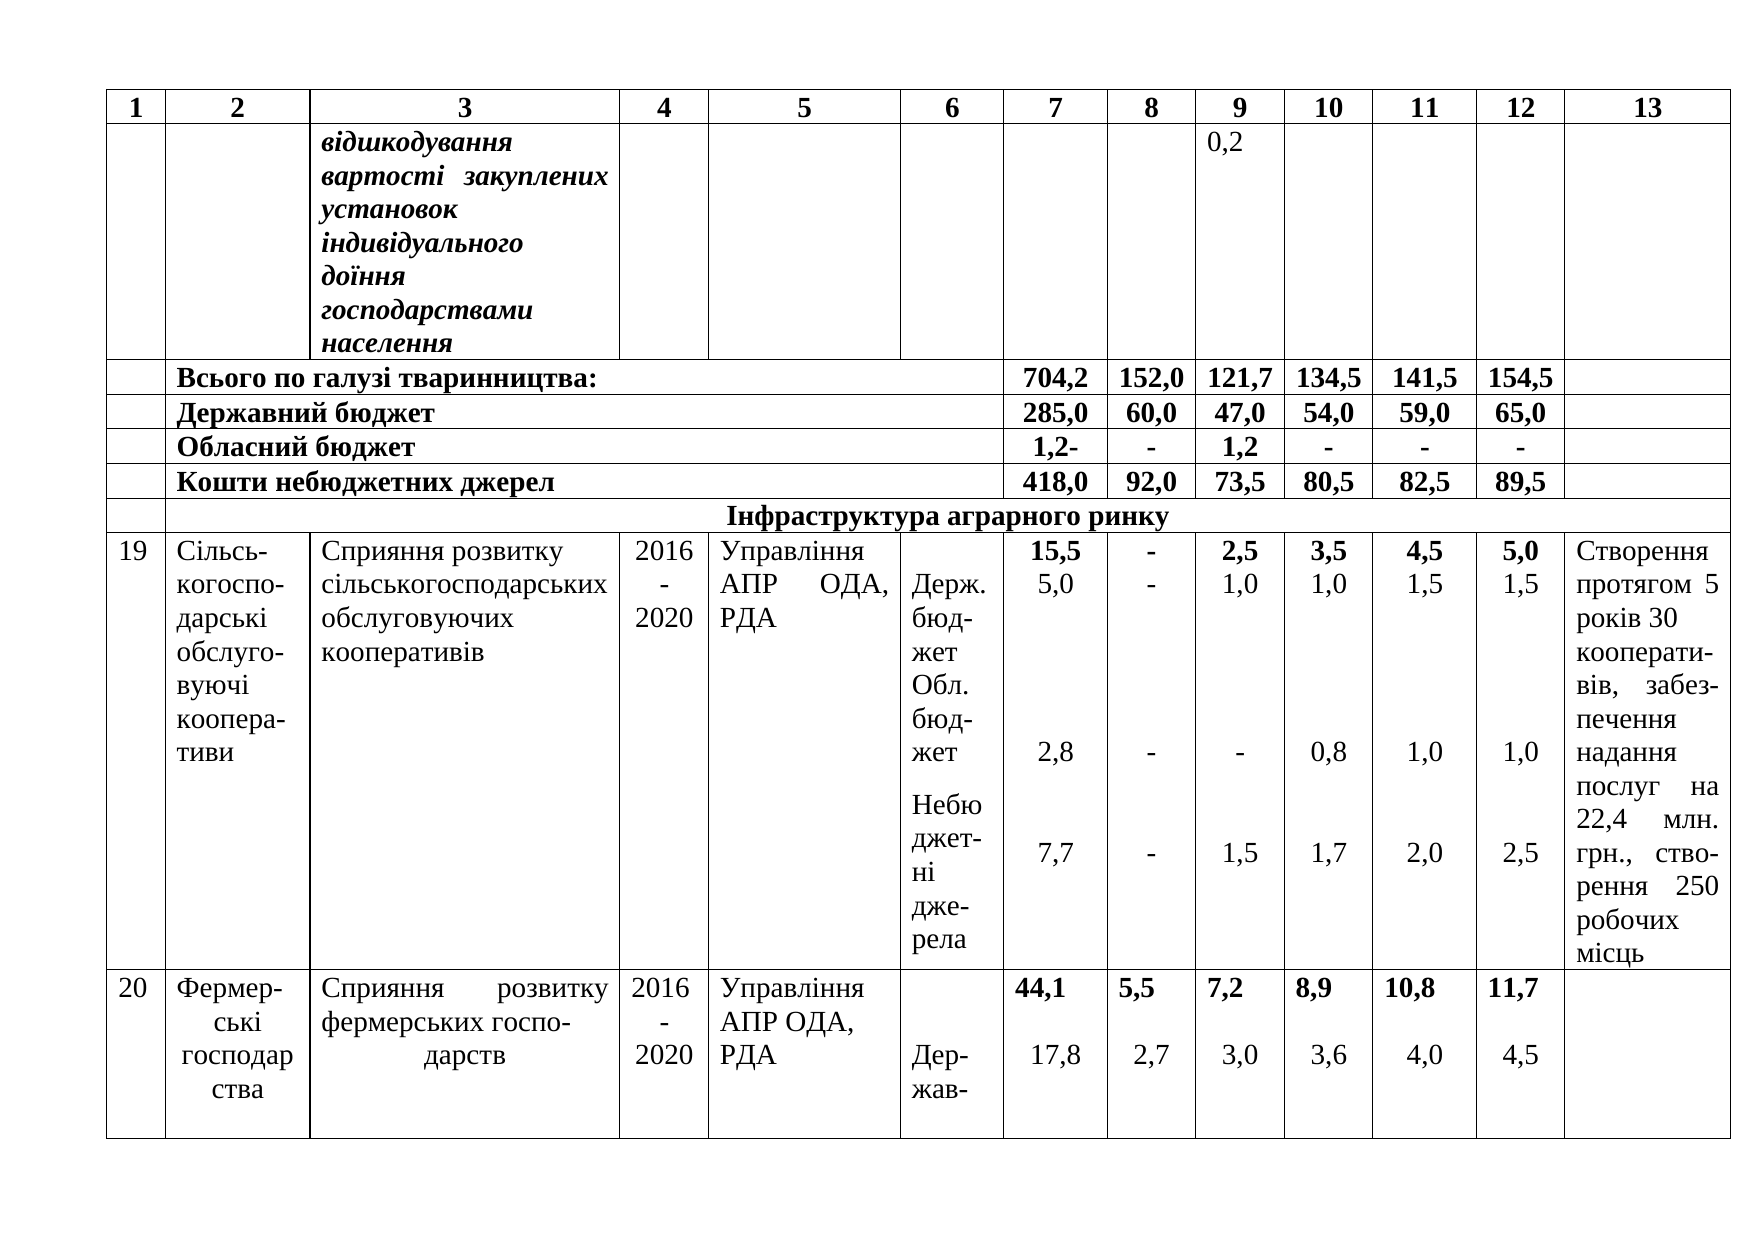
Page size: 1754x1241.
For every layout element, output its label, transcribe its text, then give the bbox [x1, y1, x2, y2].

table_cell 60,0 [1108, 395, 1195, 428]
table_cell [1285, 124, 1372, 359]
table_cell - [1285, 429, 1372, 463]
table_cell [107, 429, 165, 463]
table_cell Сільсь-когоспо-дарські обслуго- вуючі коопера- тиви [166, 533, 309, 969]
table_cell 80,5 [1285, 464, 1372, 497]
table_cell 11,7 4,5 [1477, 970, 1564, 1138]
table_cell 82,5 [1373, 464, 1476, 497]
table_cell [1373, 124, 1476, 359]
table_cell 10,8 4,0 [1373, 970, 1476, 1138]
table_cell 1,2- [1004, 429, 1107, 463]
table_cell [1004, 124, 1107, 359]
table_cell 4,5 1,5 1,0 2,0 [1373, 533, 1476, 969]
table_cell 8 [1108, 90, 1195, 123]
table_cell 92,0 [1108, 464, 1195, 497]
table_cell 1 [107, 90, 165, 123]
table_cell 285,0 [1004, 395, 1107, 428]
table_cell Державний бюджет [166, 395, 1003, 428]
table_cell Фермер- ські господарства [166, 970, 309, 1138]
table_cell [107, 360, 165, 394]
table_cell [107, 124, 165, 359]
table_cell 2,5 1,0 - 1,5 [1196, 533, 1284, 969]
table_cell Кошти небюджетних джерел [166, 464, 1003, 497]
table_cell Держ. бюд-жет Обл. бюд-жет Небюджет-ні дже-рела [901, 533, 1003, 969]
table_cell 13 [1565, 90, 1730, 123]
table_cell 2016- 2020 [620, 533, 708, 969]
table_cell 141,5 [1373, 360, 1476, 394]
table_cell 7 [1004, 90, 1107, 123]
table_cell 152,0 [1108, 360, 1195, 394]
table_cell 54,0 [1285, 395, 1372, 428]
table_cell 59,0 [1373, 395, 1476, 428]
table_cell [709, 124, 900, 359]
table_cell Сприяння розвитку сільськогосподарських обслуговуючих кооперативів [311, 533, 619, 969]
table_cell Дер- жав- [901, 970, 1003, 1138]
table_cell - [1477, 429, 1564, 463]
table_cell 5,0 1,5 1,0 2,5 [1477, 533, 1564, 969]
table_cell 47,0 [1196, 395, 1284, 428]
table_cell [166, 124, 309, 359]
table_cell 2016 - 2020 [620, 970, 708, 1138]
table_cell 19 [107, 533, 165, 969]
table_cell 121,7 [1196, 360, 1284, 394]
table_cell Управління АПР ОДА, РДА [709, 533, 900, 969]
table_cell 6 [901, 90, 1003, 123]
table_cell 11 [1373, 90, 1476, 123]
table_cell відшкодування вартості закуплених установок індивідуального доїння господарствами населення [311, 124, 619, 359]
table_cell [1565, 124, 1730, 359]
table_cell 44,1 17,8 [1004, 970, 1107, 1138]
table_cell [1477, 124, 1564, 359]
table_cell Всього по галузі тваринництва: [166, 360, 1003, 394]
table_cell 15,5 5,0 2,8 7,7 [1004, 533, 1107, 969]
table_cell 7,2 3,0 [1196, 970, 1284, 1138]
table_cell 154,5 [1477, 360, 1564, 394]
table_cell 8,9 3,6 [1285, 970, 1372, 1138]
table_cell [901, 124, 1003, 359]
table_cell [107, 395, 165, 428]
table_cell 3 [311, 90, 619, 123]
table_cell 5 [709, 90, 900, 123]
table_cell [1565, 429, 1730, 463]
table_cell 73,5 [1196, 464, 1284, 497]
table_cell Обласний бюджет [166, 429, 1003, 463]
table_cell 12 [1477, 90, 1564, 123]
table_cell [1565, 970, 1730, 1138]
table_cell Інфраструктура аграрного ринку [166, 499, 1730, 532]
table_cell Створення протягом 5 років 30 кооперати-вів, забез-печення надання послуг на 22,4 млн. грн., ство-рення 250 робочих місць [1565, 533, 1730, 969]
table_cell [107, 464, 165, 497]
table_cell - [1108, 429, 1195, 463]
table_cell [1565, 395, 1730, 428]
table_cell [1108, 124, 1195, 359]
table_cell 5,5 2,7 [1108, 970, 1195, 1138]
table_cell 9 [1196, 90, 1284, 123]
table_cell [1565, 464, 1730, 497]
table_cell 65,0 [1477, 395, 1564, 428]
table_cell 134,5 [1285, 360, 1372, 394]
table_cell [1565, 360, 1730, 394]
table_cell 3,5 1,0 0,8 1,7 [1285, 533, 1372, 969]
table_cell 4 [620, 90, 708, 123]
table_cell - - - - [1108, 533, 1195, 969]
table_cell Управління АПР ОДА, РДА [709, 970, 900, 1138]
table_cell 1,2 [1196, 429, 1284, 463]
table_cell 0,2 [1196, 124, 1284, 359]
table_cell 704,2 [1004, 360, 1107, 394]
table_cell 418,0 [1004, 464, 1107, 497]
table_cell - [1373, 429, 1476, 463]
table_cell 10 [1285, 90, 1372, 123]
table_cell Сприяння розвитку фермерських госпо- дарств [311, 970, 619, 1138]
table_cell 89,5 [1477, 464, 1564, 497]
table_cell [620, 124, 708, 359]
table_cell [107, 499, 165, 532]
table_cell 20 [107, 970, 165, 1138]
table_cell 2 [166, 90, 309, 123]
